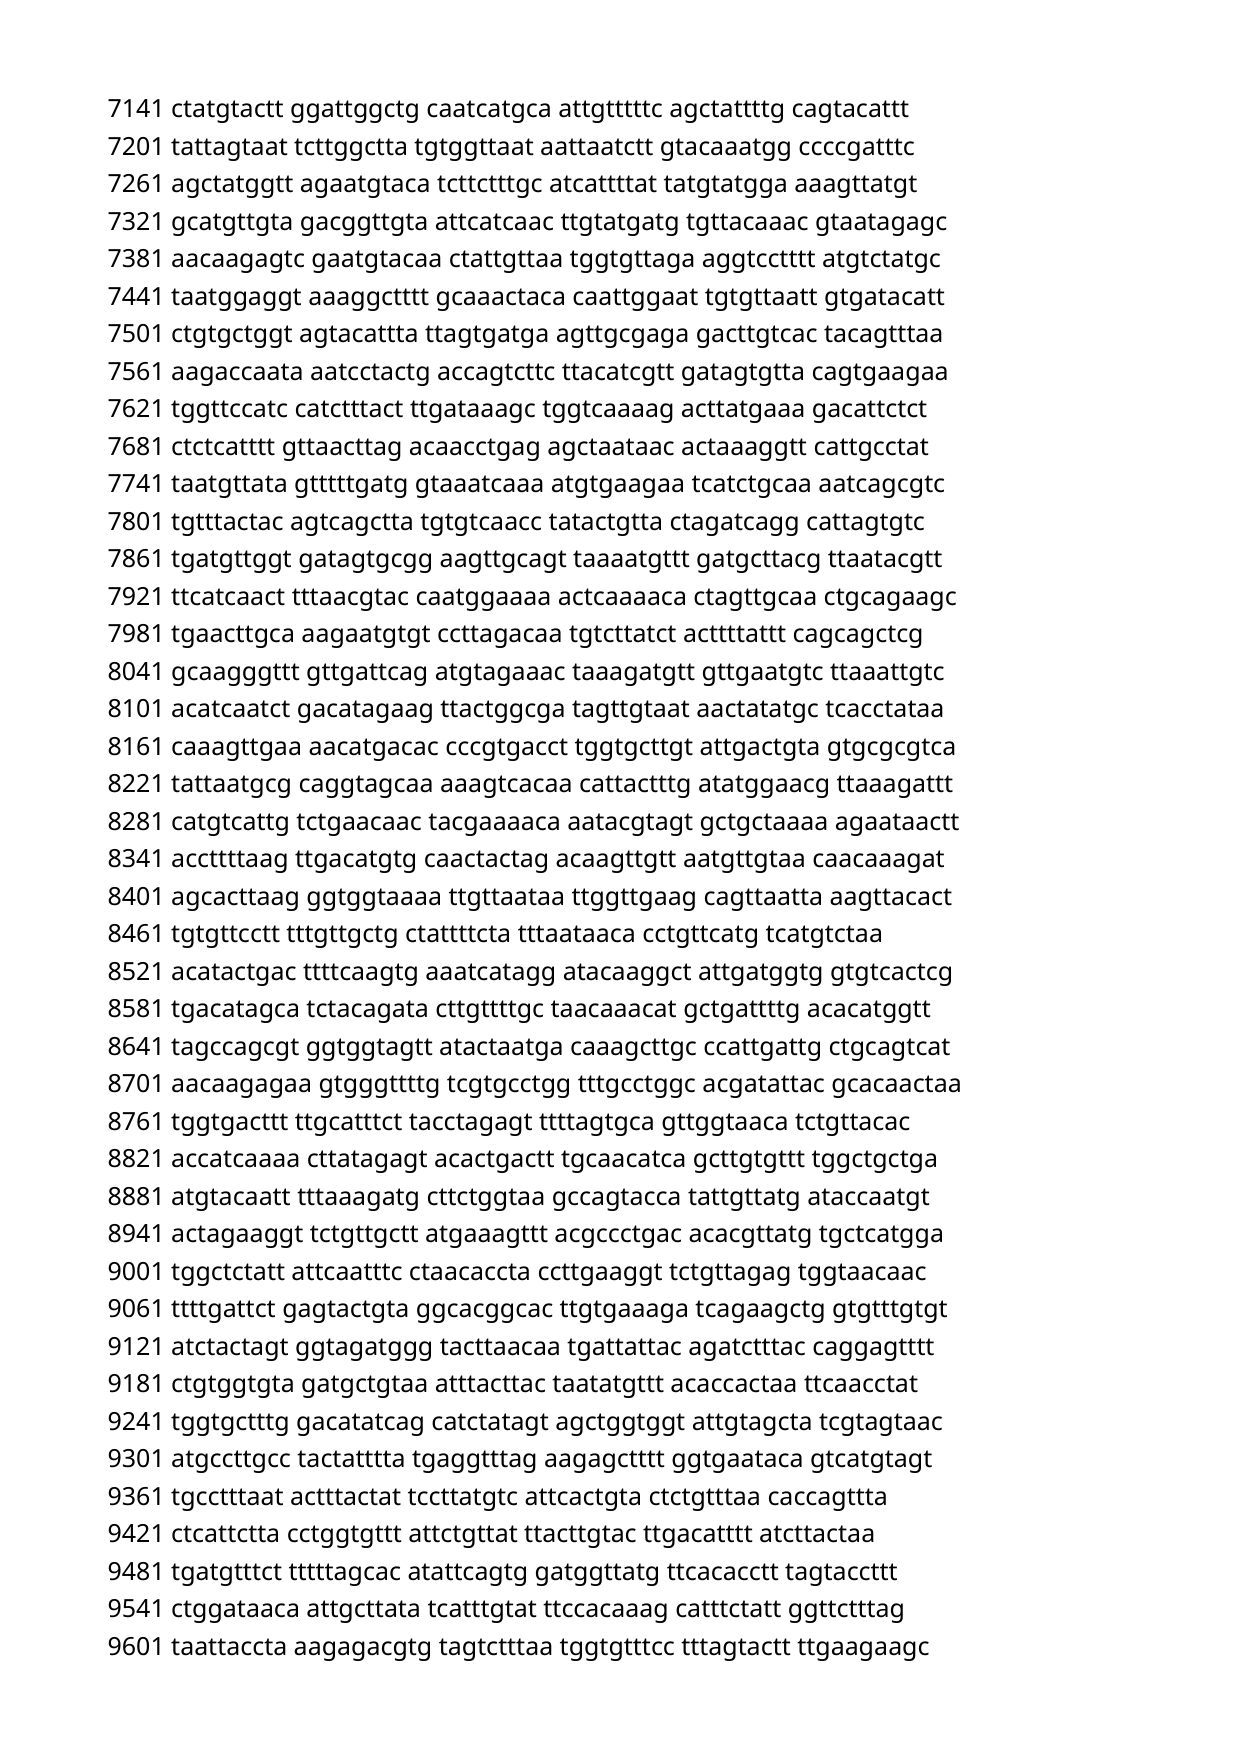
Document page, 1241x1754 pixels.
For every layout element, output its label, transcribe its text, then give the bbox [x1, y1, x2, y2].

text 9181 ctgtggtgta gatgctgtaa atttacttac taatatgttt acaccactaa ttcaacctat [75, 1364, 1165, 1402]
text 8521 acatactgac ttttcaagtg aaatcatagg atacaaggct attgatggtg gtgtcactcg [75, 952, 1165, 989]
text 8821 accatcaaaa cttatagagt acactgactt tgcaacatca gcttgtgttt tggctgctga [75, 1139, 1165, 1177]
text 7921 ttcatcaact tttaacgtac caatggaaaa actcaaaaca ctagttgcaa ctgcagaagc [75, 577, 1165, 614]
text 9241 tggtgctttg gacatatcag catctatagt agctggtggt attgtagcta tcgtagtaac [75, 1402, 1165, 1439]
text 8941 actagaaggt tctgttgctt atgaaagttt acgccctgac acacgttatg tgctcatgga [75, 1214, 1165, 1252]
text 7441 taatggaggt aaaggctttt gcaaactaca caattggaat tgtgttaatt gtgatacatt [75, 277, 1165, 314]
text 7381 aacaagagtc gaatgtacaa ctattgttaa tggtgttaga aggtcctttt atgtctatgc [75, 239, 1165, 277]
text 9541 ctggataaca attgcttata tcatttgtat ttccacaaag catttctatt ggttctttag [75, 1589, 1165, 1627]
text 7261 agctatggtt agaatgtaca tcttctttgc atcattttat tatgtatgga aaagttatgt [75, 164, 1165, 202]
text 8761 tggtgacttt ttgcatttct tacctagagt ttttagtgca gttggtaaca tctgttacac [75, 1102, 1165, 1139]
text 9601 taattaccta aagagacgtg tagtctttaa tggtgtttcc tttagtactt ttgaagaagc [75, 1627, 1165, 1664]
text 7801 tgtttactac agtcagctta tgtgtcaacc tatactgtta ctagatcagg cattagtgtc [75, 502, 1165, 539]
text 8161 caaagttgaa aacatgacac cccgtgacct tggtgcttgt attgactgta gtgcgcgtca [75, 727, 1165, 764]
text 7321 gcatgttgta gacggttgta attcatcaac ttgtatgatg tgttacaaac gtaatagagc [75, 202, 1165, 239]
text 8401 agcacttaag ggtggtaaaa ttgttaataa ttggttgaag cagttaatta aagttacact [75, 877, 1165, 914]
text 9001 tggctctatt attcaatttc ctaacaccta ccttgaaggt tctgttagag tggtaacaac [75, 1252, 1165, 1289]
text 8701 aacaagagaa gtgggttttg tcgtgcctgg tttgcctggc acgatattac gcacaactaa [75, 1064, 1165, 1102]
text 8341 accttttaag ttgacatgtg caactactag acaagttgtt aatgttgtaa caacaaagat [75, 839, 1165, 877]
text 8581 tgacatagca tctacagata cttgttttgc taacaaacat gctgattttg acacatggtt [75, 989, 1165, 1027]
text 7621 tggttccatc catctttact ttgataaagc tggtcaaaag acttatgaaa gacattctct [75, 389, 1165, 427]
text 9421 ctcattctta cctggtgttt attctgttat ttacttgtac ttgacatttt atcttactaa [75, 1514, 1165, 1552]
text 7741 taatgttata gtttttgatg gtaaatcaaa atgtgaagaa tcatctgcaa aatcagcgtc [75, 464, 1165, 502]
text 9361 tgcctttaat actttactat tccttatgtc attcactgta ctctgtttaa caccagttta [75, 1477, 1165, 1514]
text 8881 atgtacaatt tttaaagatg cttctggtaa gccagtacca tattgttatg ataccaatgt [75, 1177, 1165, 1214]
text 7561 aagaccaata aatcctactg accagtcttc ttacatcgtt gatagtgtta cagtgaagaa [75, 352, 1165, 389]
text 8461 tgtgttcctt tttgttgctg ctattttcta tttaataaca cctgttcatg tcatgtctaa [75, 914, 1165, 952]
text 9481 tgatgtttct tttttagcac atattcagtg gatggttatg ttcacacctt tagtaccttt [75, 1552, 1165, 1589]
text 7681 ctctcatttt gttaacttag acaacctgag agctaataac actaaaggtt cattgcctat [75, 427, 1165, 464]
text 8221 tattaatgcg caggtagcaa aaagtcacaa cattactttg atatggaacg ttaaagattt [75, 764, 1165, 802]
text 8101 acatcaatct gacatagaag ttactggcga tagttgtaat aactatatgc tcacctataa [75, 689, 1165, 727]
text 9121 atctactagt ggtagatggg tacttaacaa tgattattac agatctttac caggagtttt [75, 1327, 1165, 1364]
text 8041 gcaagggttt gttgattcag atgtagaaac taaagatgtt gttgaatgtc ttaaattgtc [75, 652, 1165, 689]
text 7201 tattagtaat tcttggctta tgtggttaat aattaatctt gtacaaatgg ccccgatttc [75, 127, 1165, 164]
text 9061 ttttgattct gagtactgta ggcacggcac ttgtgaaaga tcagaagctg gtgtttgtgt [75, 1289, 1165, 1327]
text 9301 atgccttgcc tactatttta tgaggtttag aagagctttt ggtgaataca gtcatgtagt [75, 1439, 1165, 1477]
text 7501 ctgtgctggt agtacattta ttagtgatga agttgcgaga gacttgtcac tacagtttaa [75, 314, 1165, 352]
text 7861 tgatgttggt gatagtgcgg aagttgcagt taaaatgttt gatgcttacg ttaatacgtt [75, 539, 1165, 577]
text 7141 ctatgtactt ggattggctg caatcatgca attgtttttc agctattttg cagtacattt [75, 89, 1165, 127]
text 7981 tgaacttgca aagaatgtgt ccttagacaa tgtcttatct acttttattt cagcagctcg [75, 614, 1165, 652]
text 8641 tagccagcgt ggtggtagtt atactaatga caaagcttgc ccattgattg ctgcagtcat [75, 1027, 1165, 1064]
text 8281 catgtcattg tctgaacaac tacgaaaaca aatacgtagt gctgctaaaa agaataactt [75, 802, 1165, 839]
